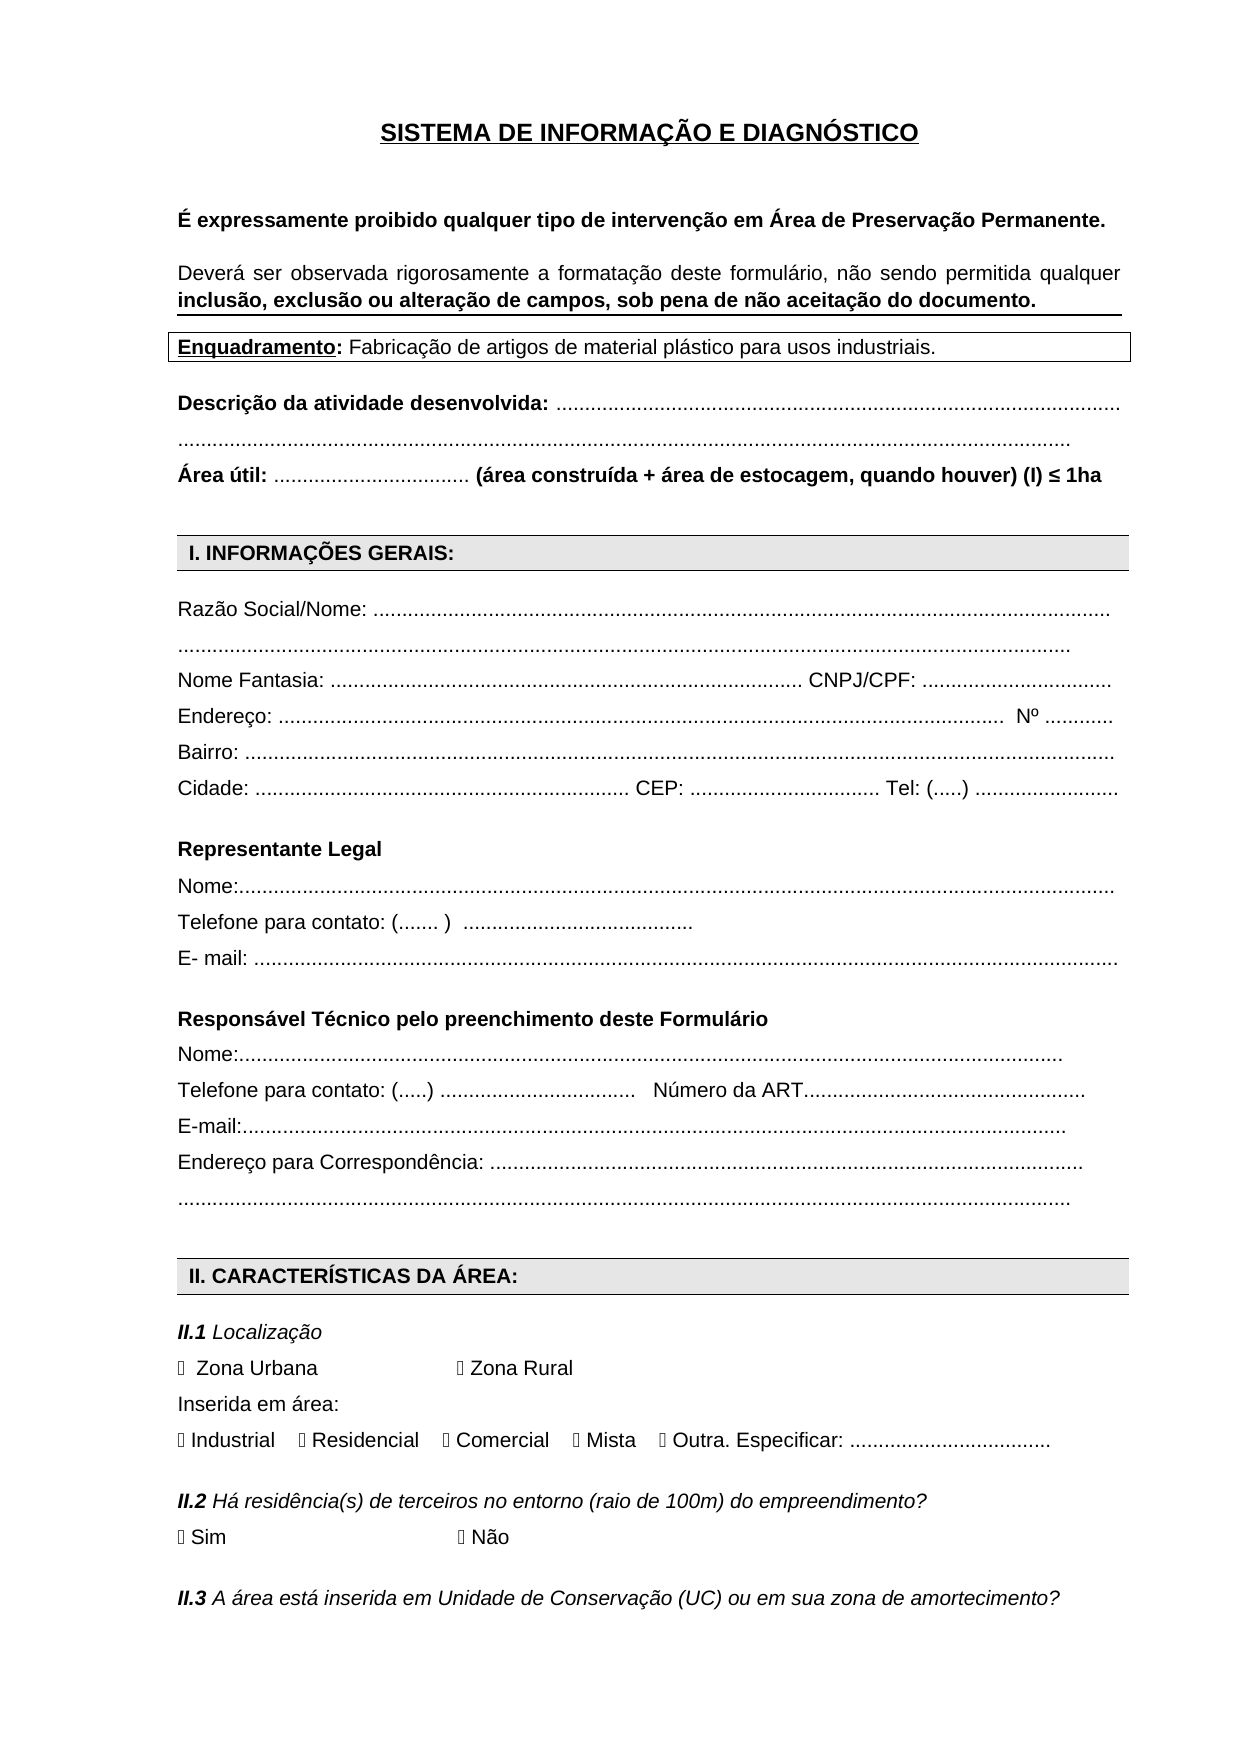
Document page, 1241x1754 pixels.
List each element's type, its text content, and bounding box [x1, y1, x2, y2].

text II.1 Localização [177, 1320, 1122, 1344]
text Endereço para Correspondência: ....................................................................................................... [177, 1150, 1122, 1174]
text Telefone para contato: (....... ) ........................................ [177, 909, 1122, 933]
text Descrição da atividade desenvolvida: .................................................................................................. ........................................................................................................................................................... [177, 391, 1122, 451]
text Endereço: .............................................................................................................................. Nº ............ Bairro: ....................................................................................................................................................... [177, 704, 1122, 764]
text Sim Não [177, 1525, 1122, 1549]
text Nome:............................................................................................................................................... [177, 1042, 1122, 1066]
text Nome:........................................................................................................................................................ [177, 873, 1122, 897]
text É expressamente proibido qualquer tipo de intervenção em Área de Preservação Permanente. [177, 208, 1122, 232]
text E- mail: ...................................................................................................................................................... [177, 945, 1122, 969]
text E-mail:............................................................................................................................................... [177, 1114, 1122, 1138]
text II.3 A área está inserida em Unidade de Conservação (UC) ou em sua zona de amortecimento? [177, 1586, 1122, 1610]
text ........................................................................................................................................................... [177, 632, 1122, 656]
text Inserida em área: [177, 1392, 1122, 1416]
text Nome Fantasia: .................................................................................. CNPJ/CPF: ................................. [177, 668, 1122, 692]
text Zona Urbana Zona Rural [177, 1356, 1122, 1380]
text Razão Social/Nome: ................................................................................................................................ [177, 596, 1122, 620]
subtitle SISTEMA DE INFORMAÇÃO E DIAGNÓSTICO [177, 118, 1122, 147]
text Área útil: .................................. (área construída + área de estocagem, quando houver) (I) ≤ 1ha [177, 463, 1122, 487]
table_header I. INFORMAÇÕES GERAIS: [177, 536, 1129, 570]
table_header II. CARACTERÍSTICAS DA ÁREA: [177, 1259, 1129, 1294]
text Enquadramento: Fabricação de artigos de material plástico para usos industriais. [169, 333, 1130, 361]
text Cidade: ................................................................. CEP: ................................. Tel: (.....) ......................... [177, 776, 1122, 800]
text Representante Legal [177, 837, 1122, 861]
text ........................................................................................................................................................... [177, 1186, 1122, 1210]
text Industrial Residencial Comercial Mista Outra. Especificar: ................................... [177, 1428, 1122, 1452]
text Responsável Técnico pelo preenchimento deste Formulário [177, 1006, 1122, 1030]
text Telefone para contato: (.....) .................................. Número da ART................................................. [177, 1078, 1122, 1102]
text Deverá ser observada rigorosamente a formatação deste formulário, não sendo permitida qualquer inclusão, exclusão ou alteração de campos, sob pena de não aceitação do documento. [177, 261, 1122, 314]
text II.2 Há residência(s) de terceiros no entorno (raio de 100m) do empreendimento? [177, 1489, 1122, 1513]
